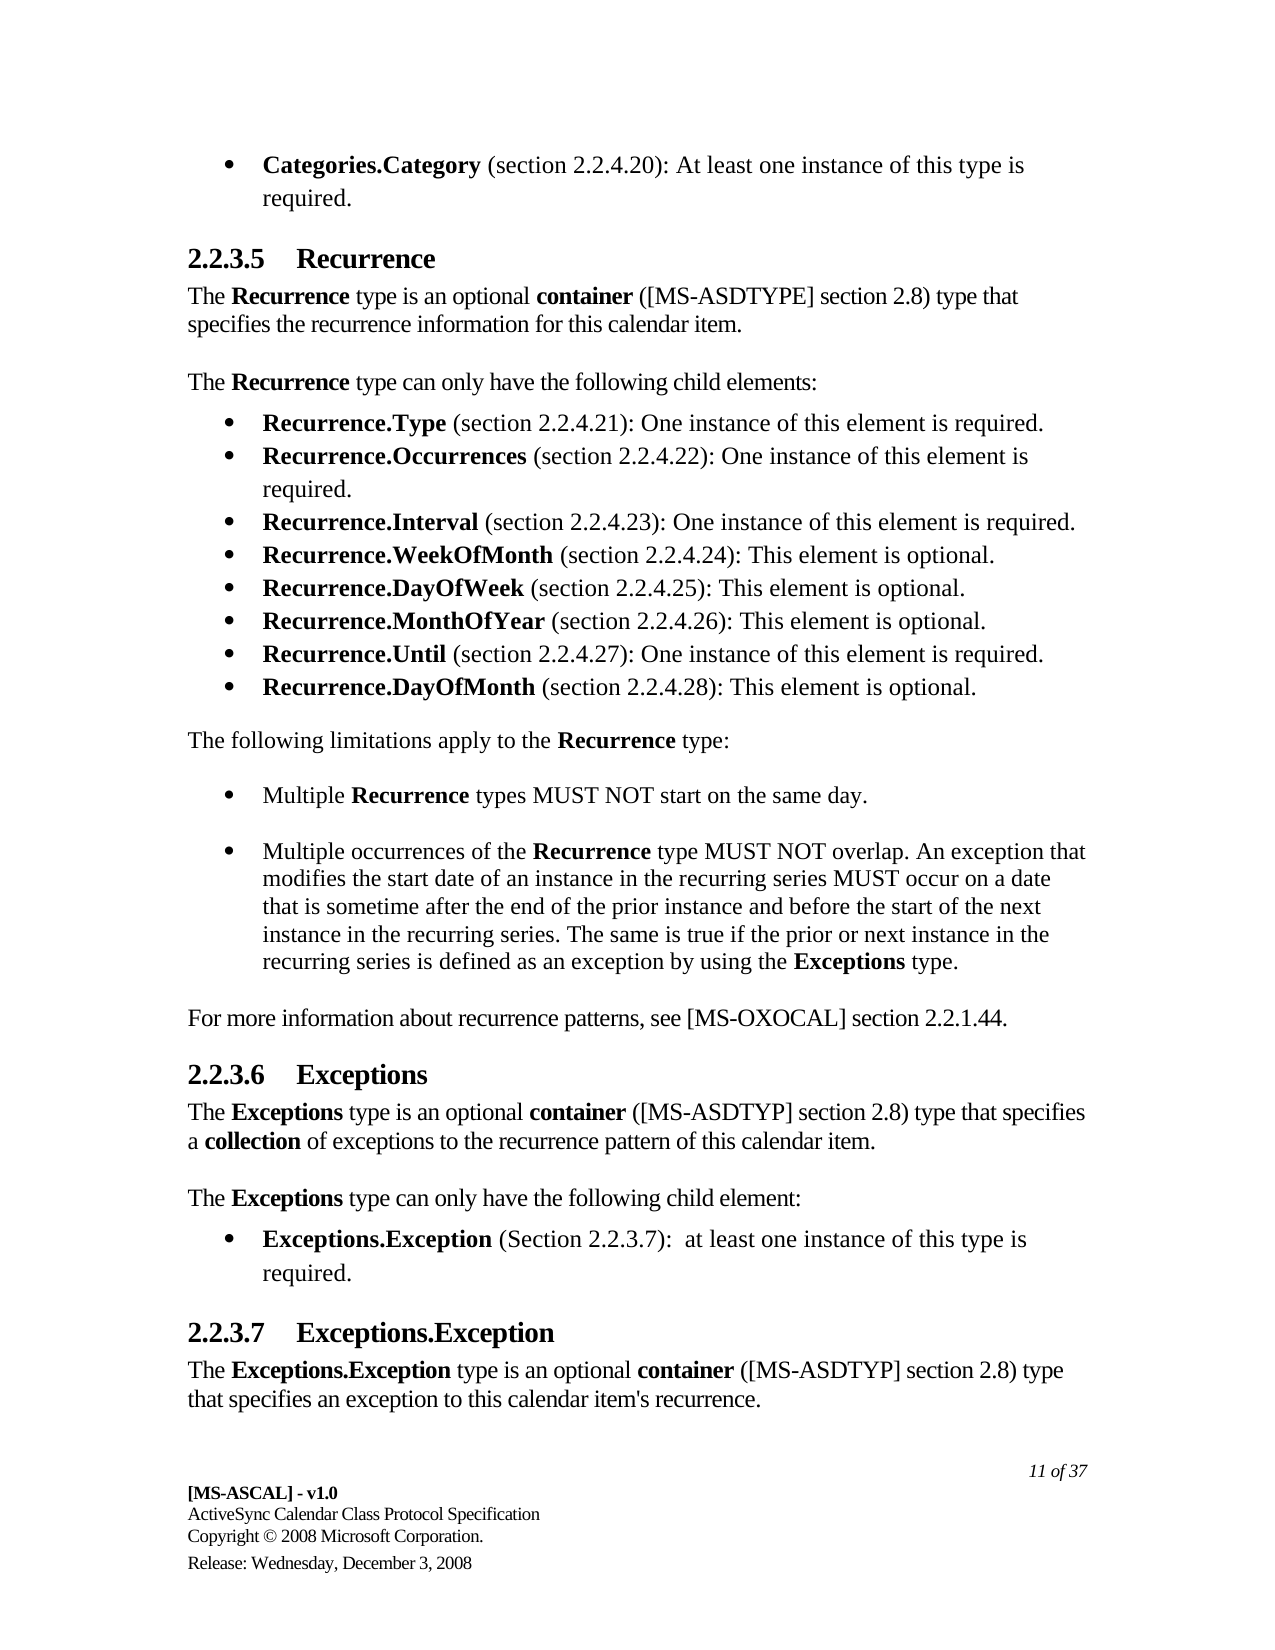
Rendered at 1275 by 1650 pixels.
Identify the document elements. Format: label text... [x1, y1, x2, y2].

text For more information about recurrence patterns, see [MS-OXOCAL] section 2.2.1.44. [187, 1003, 1087, 1032]
subtitle Recurrence [187, 241, 1087, 274]
list Multiple occurrences of the Recurrence type MUST NOT overlap. An exception that modifies the start date of an instance in the recurring series MUST occur on a date that is sometime after the end of the prior instance and before the start of the next instance in the recurring series. The same is true if the prior or next instance in the recurring series is defined as an exception by using the Exceptions type. [225, 837, 1087, 975]
text The Exceptions.Exception type is an optional container ([MS-ASDTYP] section 2.8) type that specifies an exception to this calendar item's recurrence. [187, 1355, 1087, 1413]
list Recurrence.Until (section 2.2.4.27): One instance of this element is required. [225, 639, 1087, 668]
list Recurrence.DayOfMonth (section 2.2.4.28): This element is optional. [225, 672, 1087, 701]
text The Exceptions type is an optional container ([MS-ASDTYP] section 2.8) type that specifies a collection of exceptions to the recurrence pattern of this calendar item. [187, 1097, 1087, 1154]
list Exceptions.Exception (Section 2.2.3.7): at least one instance of this type is required. [225, 1224, 1087, 1286]
subtitle Exceptions.Exception [187, 1316, 1087, 1349]
list Multiple Recurrence types MUST NOT start on the same day. [225, 782, 1087, 809]
subtitle Exceptions [187, 1057, 1087, 1091]
list Recurrence.MonthOfYear (section 2.2.4.26): This element is optional. [225, 606, 1087, 635]
text The Recurrence type can only have the following child elements: [187, 367, 1087, 396]
list Categories.Category (section 2.2.4.20): At least one instance of this type is required. [225, 150, 1087, 212]
text The Exceptions type can only have the following child element: [187, 1183, 1087, 1212]
list Recurrence.WeekOfMonth (section 2.2.4.24): This element is optional. [225, 540, 1087, 569]
text The following limitations apply to the Recurrence type: [187, 726, 1087, 754]
list Recurrence.Interval (section 2.2.4.23): One instance of this element is required. [225, 507, 1087, 536]
text The Recurrence type is an optional container ([MS-ASDTYPE] section 2.8) type that specifies the recurrence information for this calendar item. [187, 281, 1087, 338]
list Recurrence.Type (section 2.2.4.21): One instance of this element is required. [225, 408, 1087, 437]
list Recurrence.DayOfWeek (section 2.2.4.25): This element is optional. [225, 573, 1087, 602]
list Recurrence.Occurrences (section 2.2.4.22): One instance of this element is required. [225, 441, 1087, 503]
